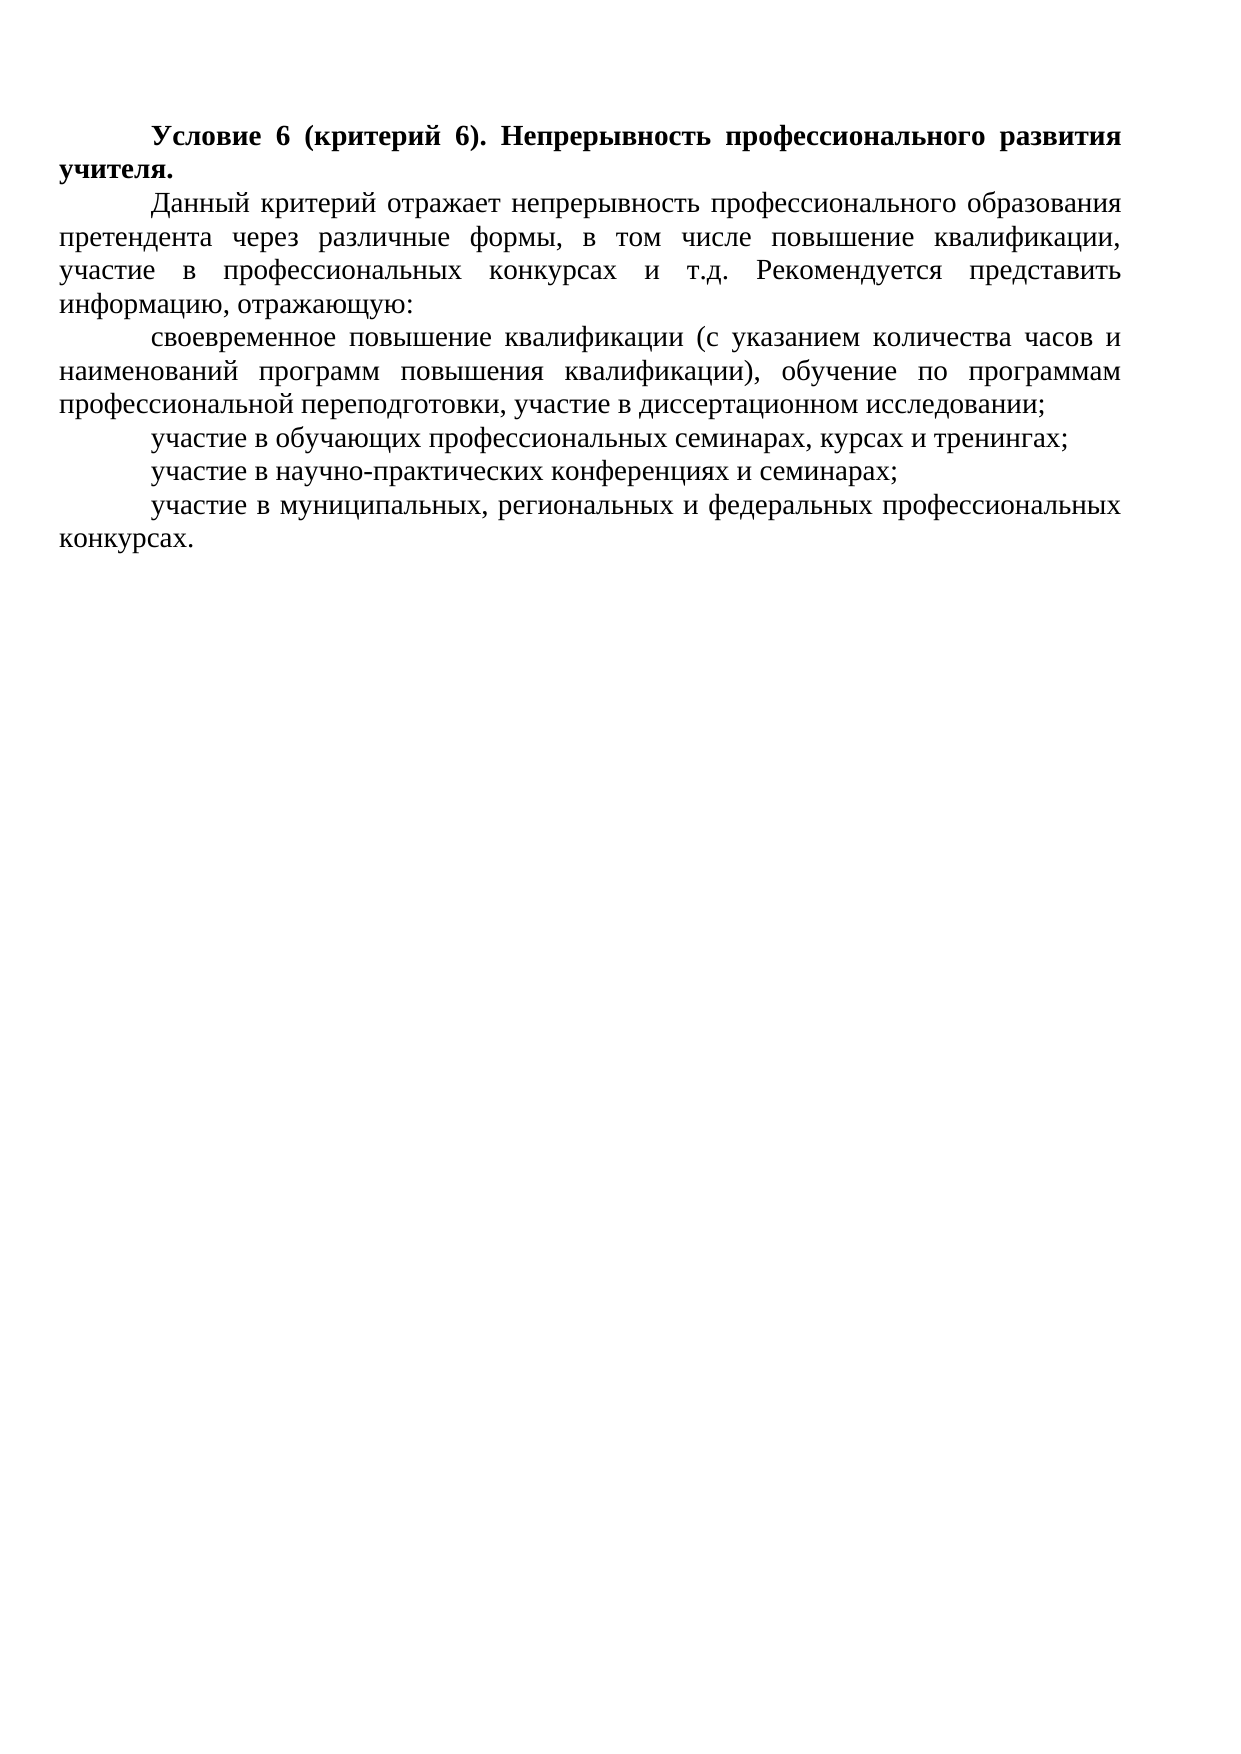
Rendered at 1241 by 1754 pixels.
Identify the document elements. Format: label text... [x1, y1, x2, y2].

text своевременное повышение квалификации (с указанием количества часов и наименований программ повышения квалификации), обучение по программам профессиональной переподготовки, участие в диссертационном исследовании; [59, 319, 1122, 420]
text участие в обучающих профессиональных семинарах, курсах и тренингах; [59, 420, 1122, 453]
text участие в муниципальных, региональных и федеральных профессиональных конкурсах. [59, 487, 1122, 554]
text участие в научно-практических конференциях и семинарах; [59, 453, 1122, 487]
text Условие 6 (критерий 6). Непрерывность профессионального развития учителя. [59, 118, 1122, 185]
text Данный критерий отражает непрерывность профессионального образования претендента через различные формы, в том числе повышение квалификации, участие в профессиональных конкурсах и т.д. Рекомендуется представить информацию, отражающую: [59, 185, 1122, 319]
